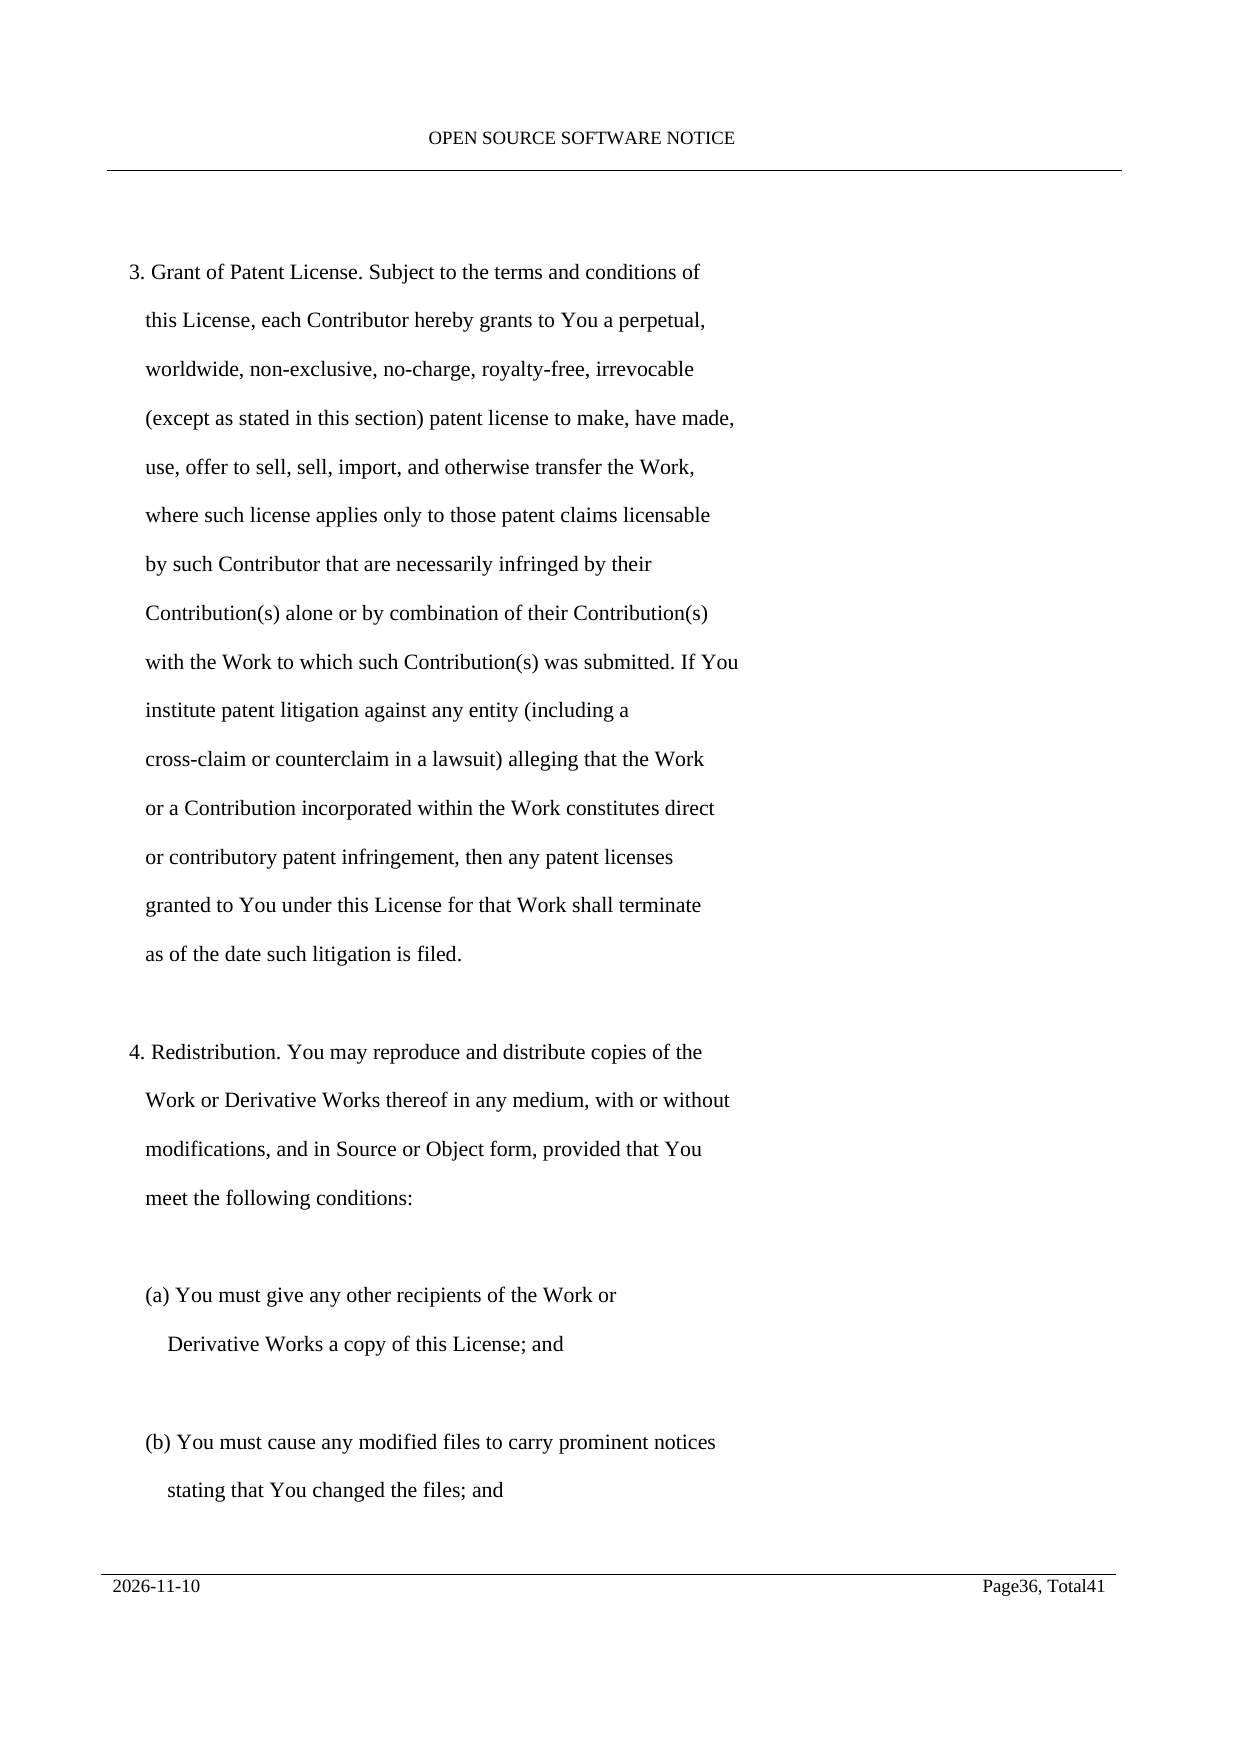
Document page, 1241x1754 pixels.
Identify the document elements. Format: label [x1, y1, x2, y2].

text [112, 206, 1128, 1506]
